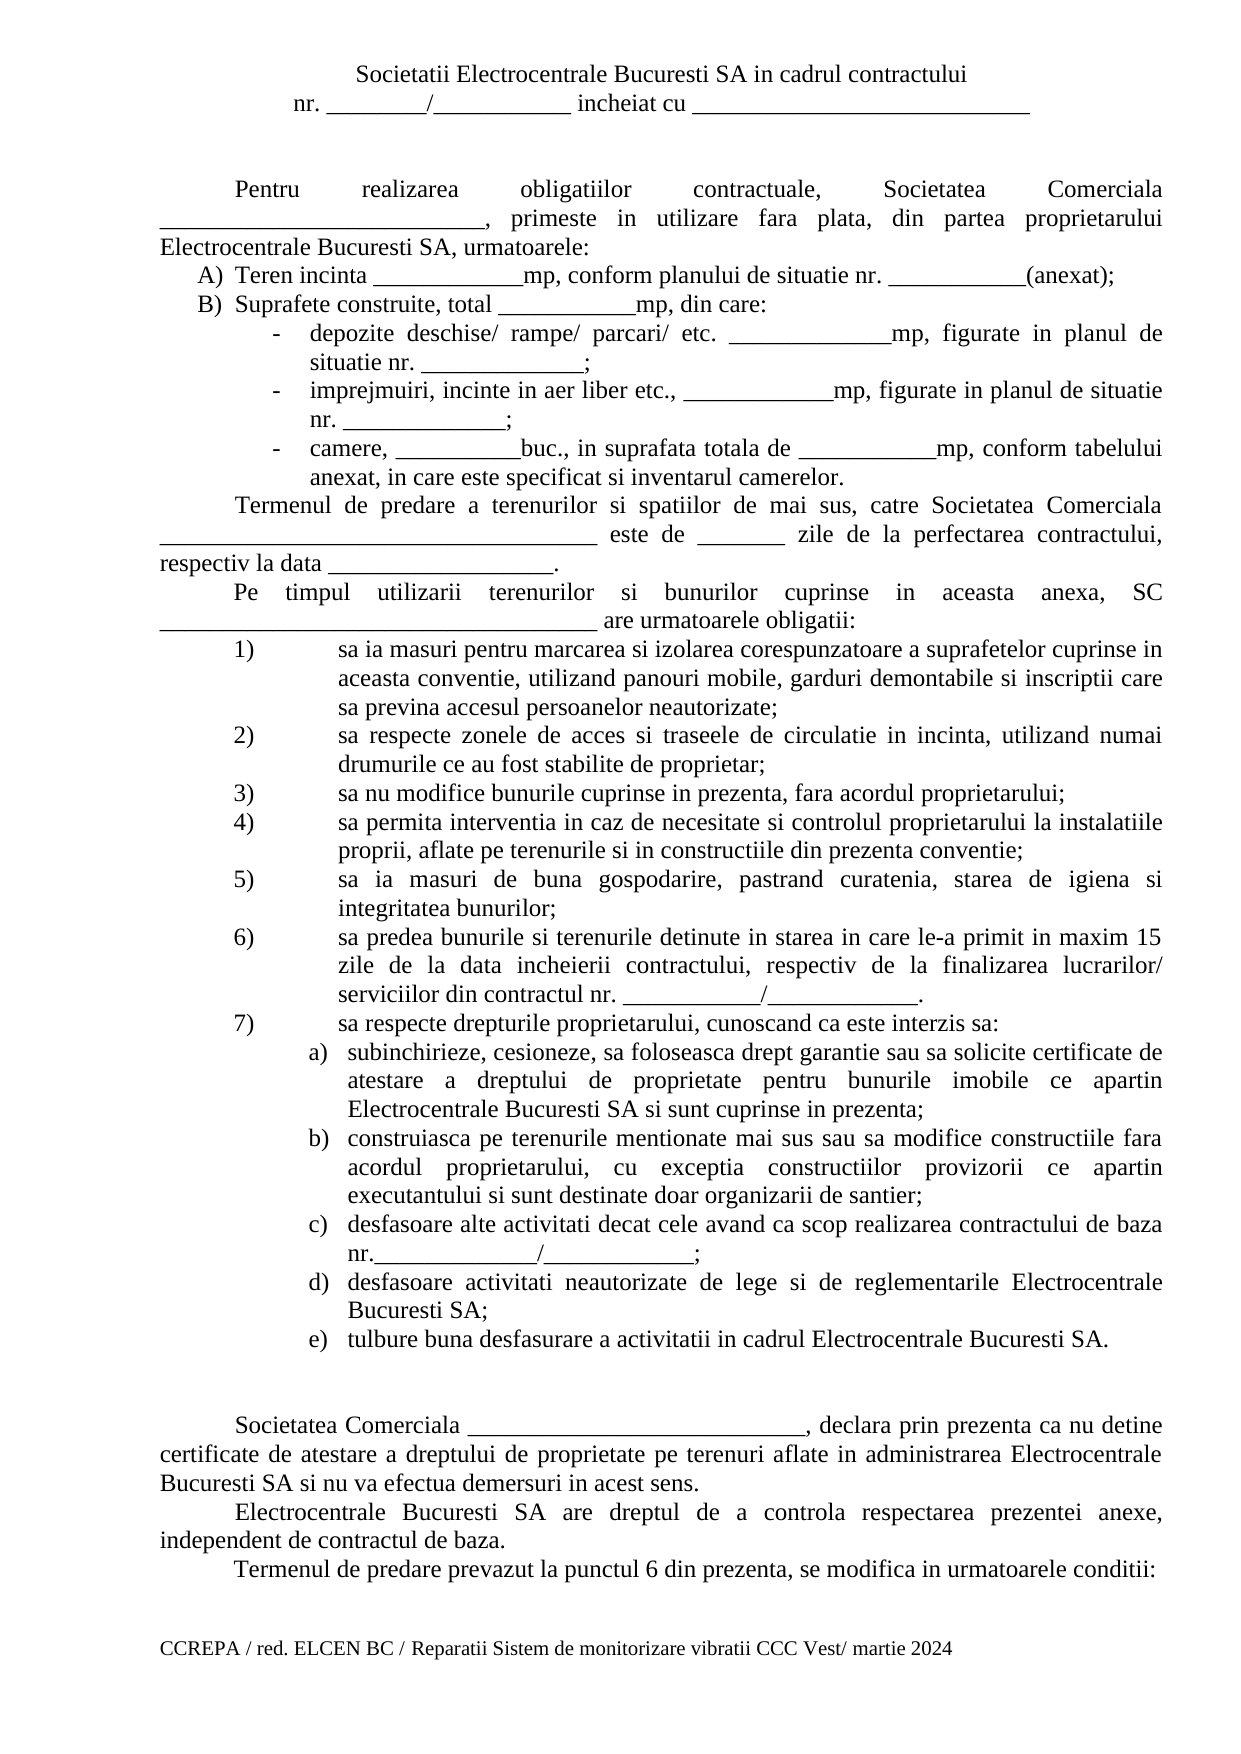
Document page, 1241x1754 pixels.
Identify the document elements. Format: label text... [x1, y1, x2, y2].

list desfasoare activitati neautorizate de lege si de reglementarile Electrocentrale Bucuresti SA; [308, 1267, 1163, 1324]
list construiasca pe terenurile mentionate mai sus sau sa modifice constructiile fara acordul proprietarului, cu exceptia constructiilor provizorii ce apartin executantului si sunt destinate doar organizarii de santier; [308, 1123, 1163, 1209]
list subinchirieze, cesioneze, sa foloseasca drept garantie sau sa solicite certificate de atestare a dreptului de proprietate pentru bunurile imobile ce apartin Electrocentrale Bucuresti SA si sunt cuprinse in prezenta; [308, 1037, 1163, 1123]
text Termenul de predare prevazut la punctul 6 din prezenta, se modifica in urmatoarele conditii: [159, 1554, 1163, 1583]
list sa respecte zonele de acces si traseele de circulatie in incinta, utilizand numai drumurile ce au fost stabilite de proprietar; [233, 720, 1163, 778]
text Pe timpul utilizarii terenurilor si bunurilor cuprinse in aceasta anexa, SC ___________________________________ are urmatoarele obligatii: [159, 577, 1163, 634]
list depozite deschise/ rampe/ parcari/ etc. _____________mp, figurate in planul de situatie nr. _____________; [272, 318, 1163, 375]
list tulbure buna desfasurare a activitatii in cadrul Electrocentrale Bucuresti SA. [308, 1324, 1163, 1353]
list sa predea bunurile si terenurile detinute in starea in care le-a primit in maxim 15 zile de la data incheierii contractului, respectiv de la finalizarea lucrarilor/ serviciilor din contractul nr. ___________/____________. [233, 922, 1163, 1008]
list sa nu modifice bunurile cuprinse in prezenta, fara acordul proprietarului; [233, 778, 1163, 807]
list sa permita interventia in caz de necesitate si controlul proprietarului la instalatiile proprii, aflate pe terenurile si in constructiile din prezenta conventie; [233, 807, 1163, 864]
list camere, __________buc., in suprafata totala de ___________mp, conform tabelului anexat, in care este specificat si inventarul camerelor. [272, 433, 1163, 490]
text Pentru realizarea obligatiilor contractuale, Societatea Comerciala __________________________, primeste in utilizare fara plata, din partea proprietarului Electrocentrale Bucuresti SA, urmatoarele: [159, 174, 1163, 260]
text Societatii Electrocentrale Bucuresti SA in cadrul contractului [159, 59, 1163, 88]
text Termenul de predare a terenurilor si spatiilor de mai sus, catre Societatea Comerciala ___________________________________ este de _______ zile de la perfectarea contractului, respectiv la data __________________. [159, 490, 1163, 577]
text nr. ________/___________ incheiat cu ___________________________ [159, 88, 1163, 117]
list sa respecte drepturile proprietarului, cunoscand ca este interzis sa: [233, 1008, 1163, 1037]
list sa ia masuri de buna gospodarire, pastrand curatenia, starea de igiena si integritatea bunurilor; [233, 864, 1163, 922]
list sa ia masuri pentru marcarea si izolarea corespunzatoare a suprafetelor cuprinse in aceasta conventie, utilizand panouri mobile, garduri demontabile si inscriptii care sa previna accesul persoanelor neautorizate; [233, 634, 1163, 720]
list imprejmuiri, incinte in aer liber etc., ____________mp, figurate in planul de situatie nr. _____________; [272, 375, 1163, 433]
list Teren incinta ____________mp, conform planului de situatie nr. ___________(anexat); [197, 260, 1163, 289]
text Electrocentrale Bucuresti SA are dreptul de a controla respectarea prezentei anexe, independent de contractul de baza. [159, 1497, 1163, 1554]
list desfasoare alte activitati decat cele avand ca scop realizarea contractului de baza nr._____________/____________; [308, 1209, 1163, 1267]
list Suprafete construite, total ___________mp, din care: [197, 289, 1163, 318]
text Societatea Comerciala ___________________________, declara prin prezenta ca nu detine certificate de atestare a dreptului de proprietate pe terenuri aflate in administrarea Electrocentrale Bucuresti SA si nu va efectua demersuri in acest sens. [159, 1410, 1163, 1497]
